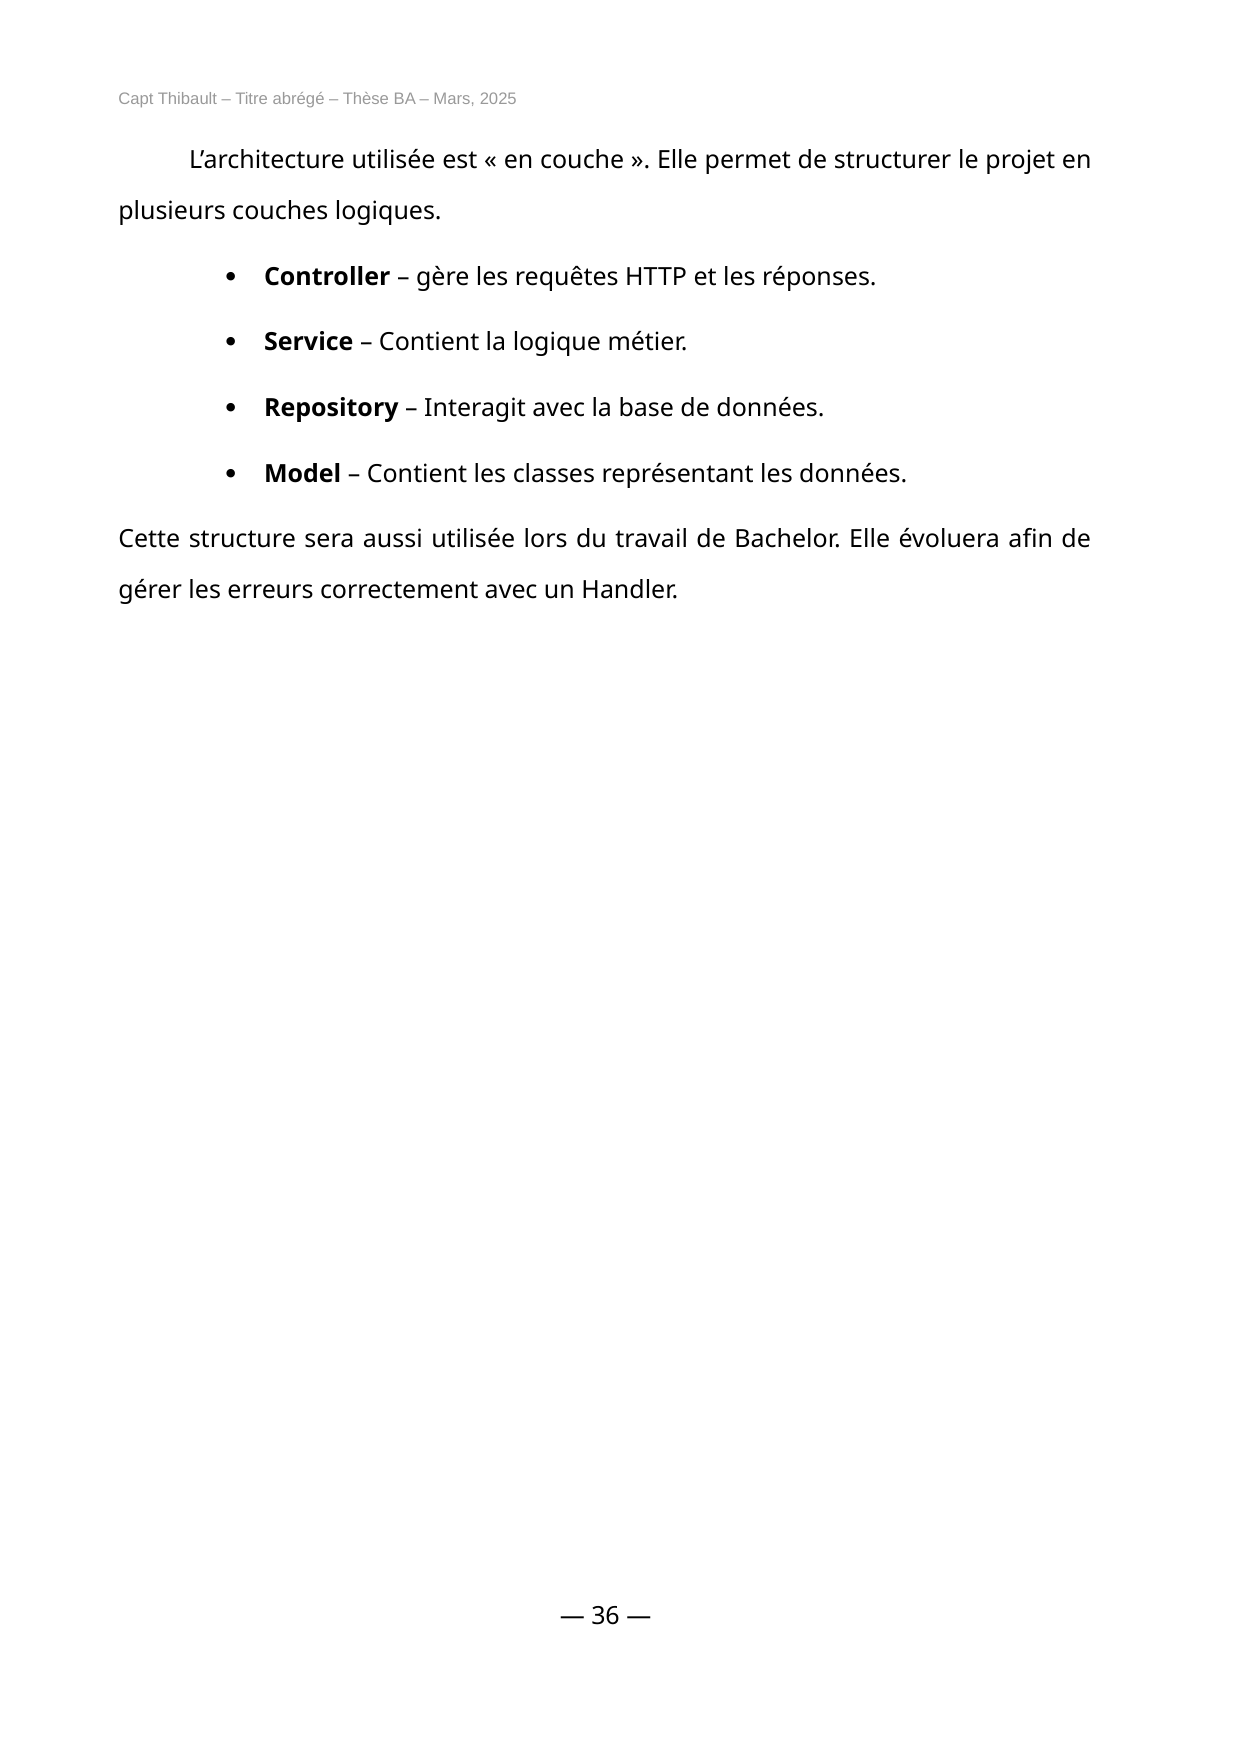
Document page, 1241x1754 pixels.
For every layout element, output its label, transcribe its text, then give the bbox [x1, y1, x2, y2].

list Controller – gère les requêtes HTTP et les réponses. [226, 258, 1093, 292]
text Cette structure sera aussi utilisée lors du travail de Bachelor. Elle évoluera afin de gérer les erreurs correctement avec un Handler. [118, 521, 1093, 606]
text L’architecture utilisée est « en couche ». Elle permet de structurer le projet en plusieurs couches logiques. [118, 142, 1093, 227]
list Model – Contient les classes représentant les données. [226, 455, 1093, 489]
list Repository – Interagit avec la base de données. [226, 390, 1093, 424]
list Service – Contient la logique métier. [226, 324, 1093, 358]
